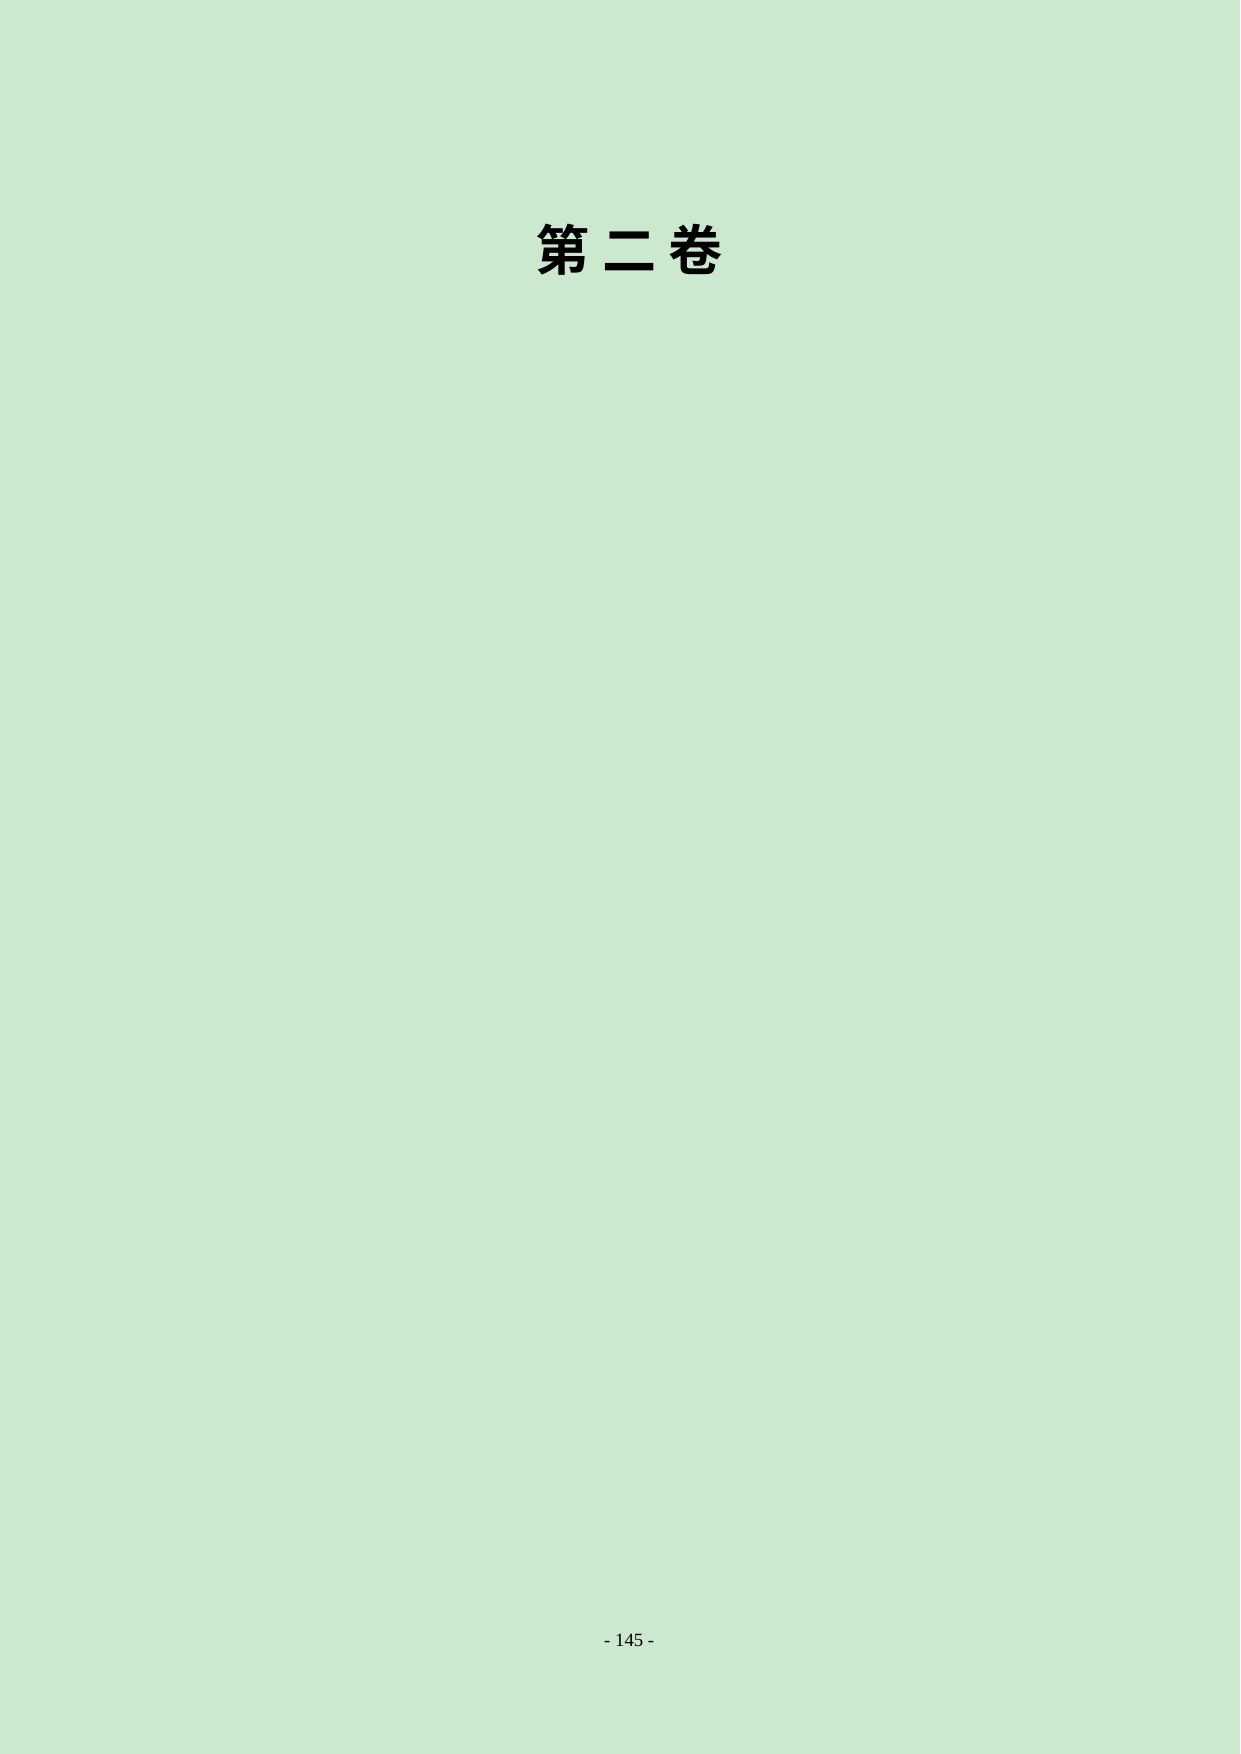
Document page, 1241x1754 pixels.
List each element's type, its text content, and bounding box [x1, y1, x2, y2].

subtitle 第 二 卷 [136, 208, 1122, 286]
